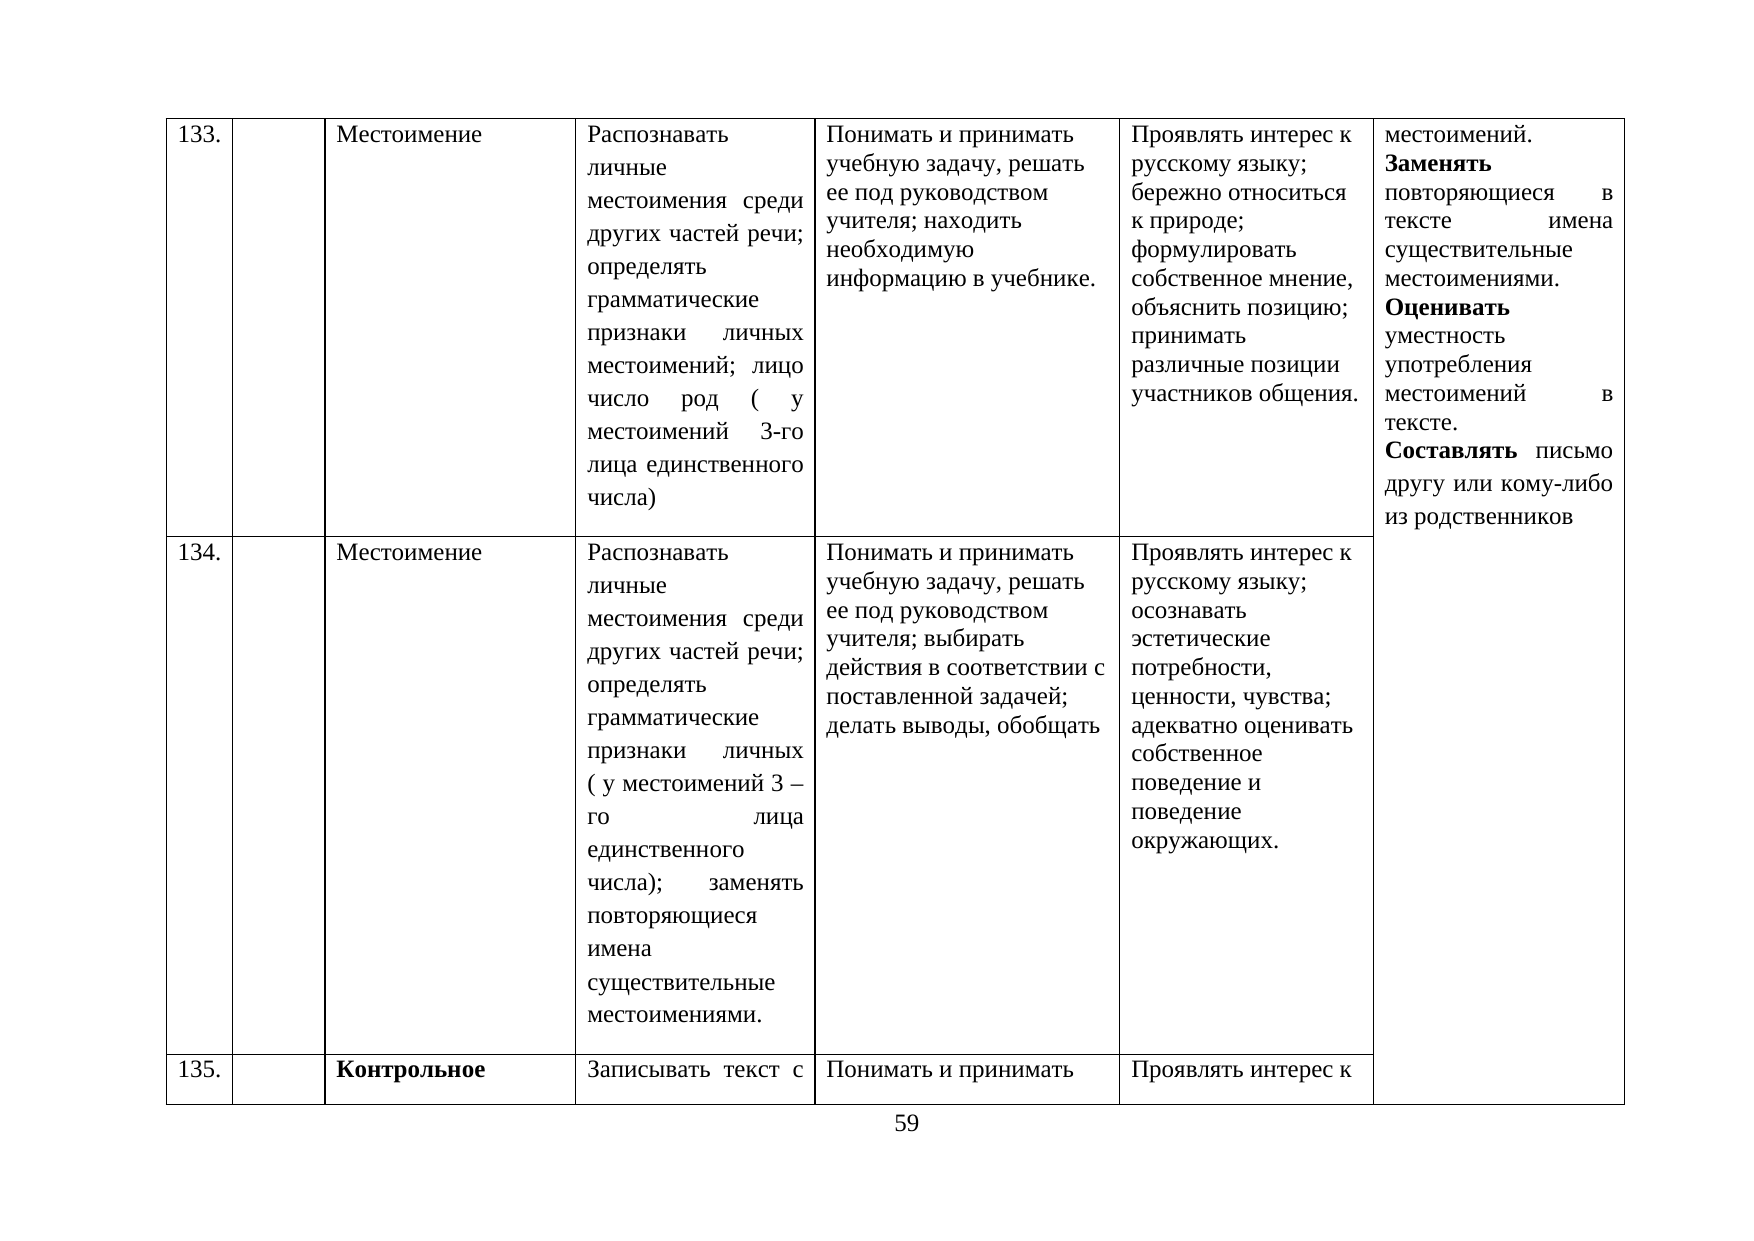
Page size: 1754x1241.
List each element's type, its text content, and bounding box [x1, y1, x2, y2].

table_cell [233, 1055, 324, 1104]
table_cell [167, 1055, 232, 1104]
table_cell Понимать и принимать учебную задачу, решать ее под руководством учителя; выбирать действия в соответствии с поставленной задачей; делать выводы, обобщать [816, 537, 1119, 1053]
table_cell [576, 1055, 814, 1104]
table_cell Распознавать личные местоимения среди других частей речи; определять грамматические признаки личных ( у местоимений 3 – го лица единственного числа); заменять повторяющиеся имена существительные местоимениями. [576, 537, 814, 1053]
table_cell [167, 119, 232, 536]
table_cell Местоимение [326, 119, 575, 536]
table_cell [233, 537, 324, 1053]
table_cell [326, 1055, 575, 1104]
table_cell Проявлять интерес к русскому языку; осознавать эстетические потребности, ценности, чувства; адекватно оценивать собственное поведение и поведение окружающих. [1120, 537, 1373, 1053]
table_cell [1120, 1055, 1373, 1104]
table_cell Проявлять интерес к русскому языку; бережно относиться к природе; формулировать собственное мнение, объяснить позицию; принимать различные позиции участников общения. [1120, 119, 1373, 536]
table_cell [167, 537, 232, 1053]
table_cell Распознавать личные местоимения среди других частей речи; определять грамматические признаки личных местоимений; лицо число род ( у местоимений 3-го лица единственного числа) [576, 119, 814, 536]
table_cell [816, 1055, 1119, 1104]
table_cell Понимать и принимать учебную задачу, решать ее под руководством учителя; находить необходимую информацию в учебнике. [816, 119, 1119, 536]
table_cell [233, 119, 324, 536]
table_cell Местоимение [326, 537, 575, 1053]
